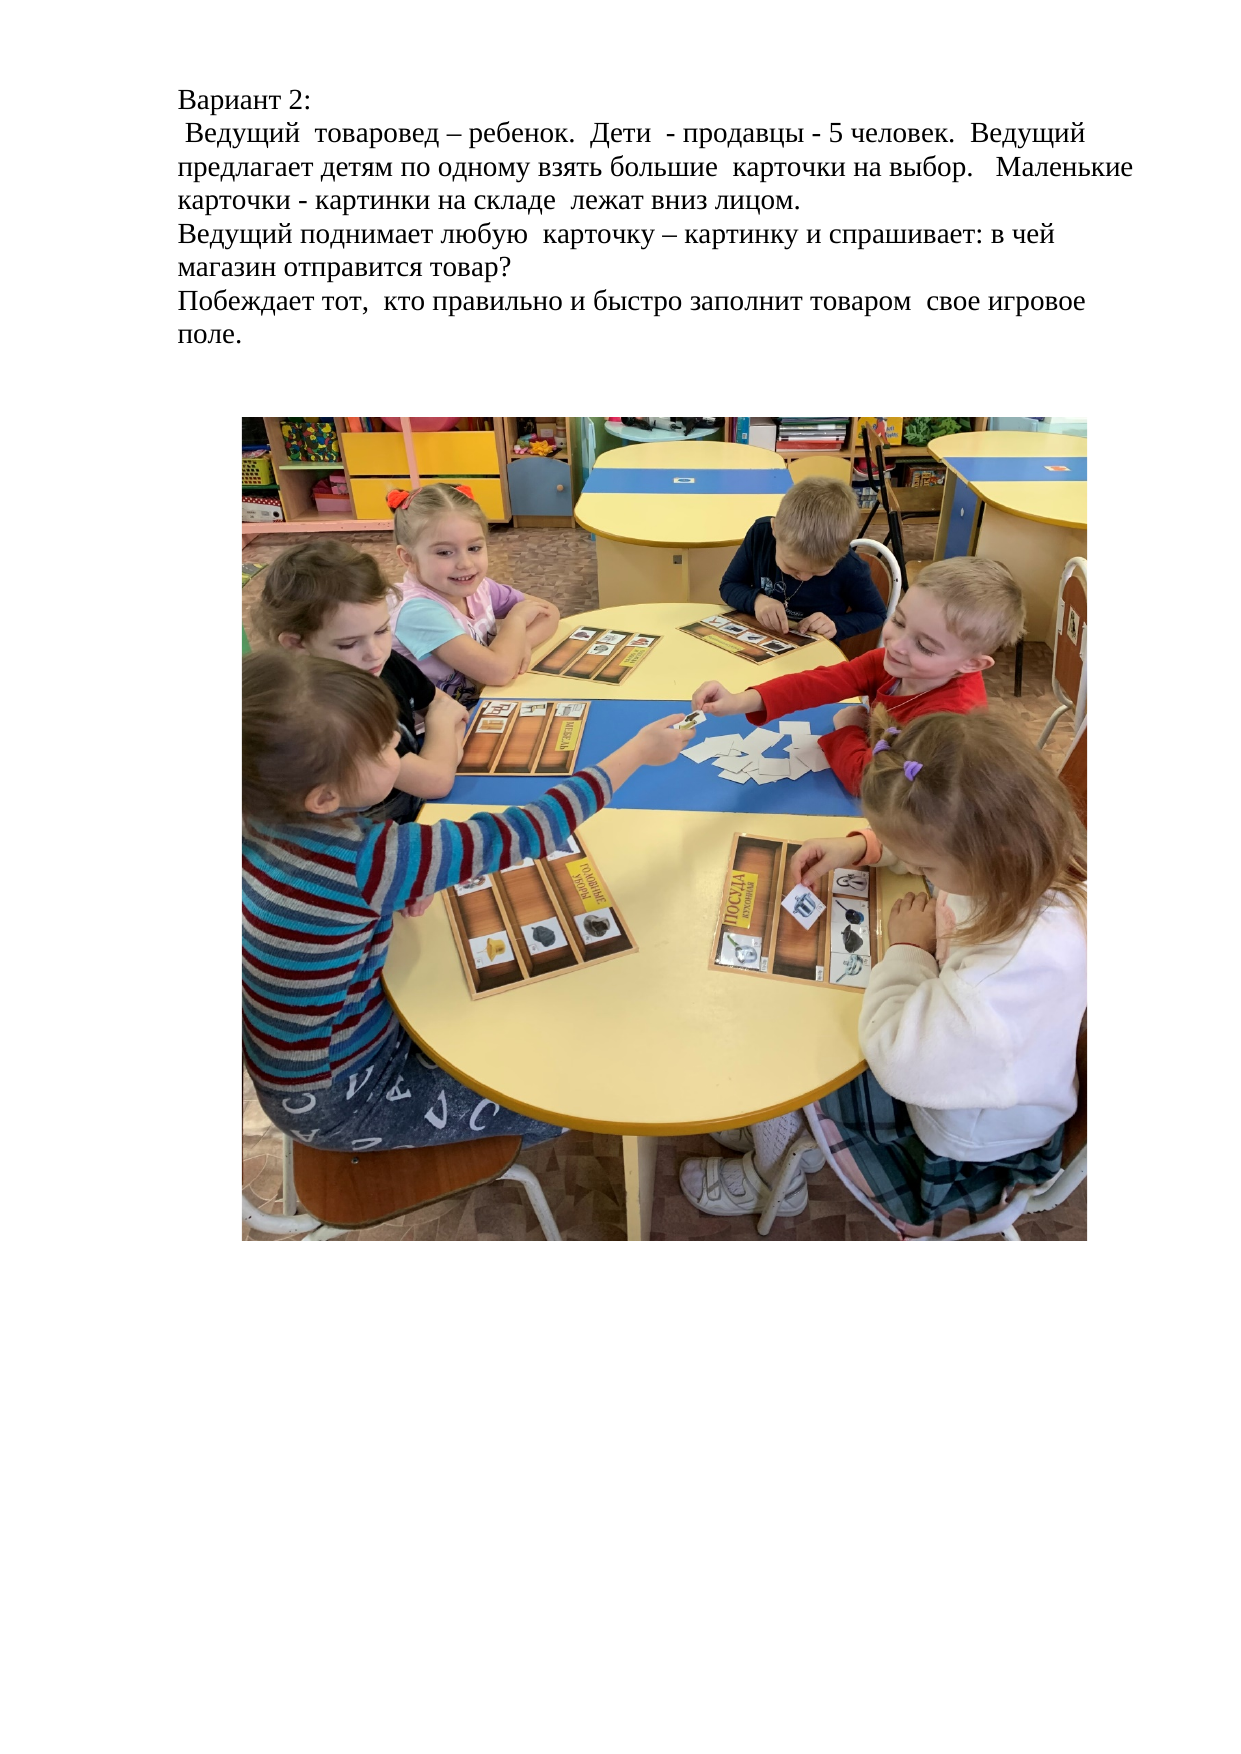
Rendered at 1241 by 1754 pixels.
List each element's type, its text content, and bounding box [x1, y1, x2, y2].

text Ведущий товаровед – ребенок. Дети - продавцы - 5 человек. Ведущий предлагает детям по одному взять большие карточки на выбор. Маленькие карточки - картинки на складе лежат вниз лицом. [177, 115, 1152, 216]
text Вариант 2: [177, 82, 1152, 115]
picture [241, 417, 1088, 1241]
text Побеждает тот, кто правильно и быстро заполнит товаром свое игровое поле. [177, 283, 1152, 350]
text Ведущий поднимает любую карточку – картинку и спрашивает: в чей магазин отправится товар? [177, 216, 1152, 283]
